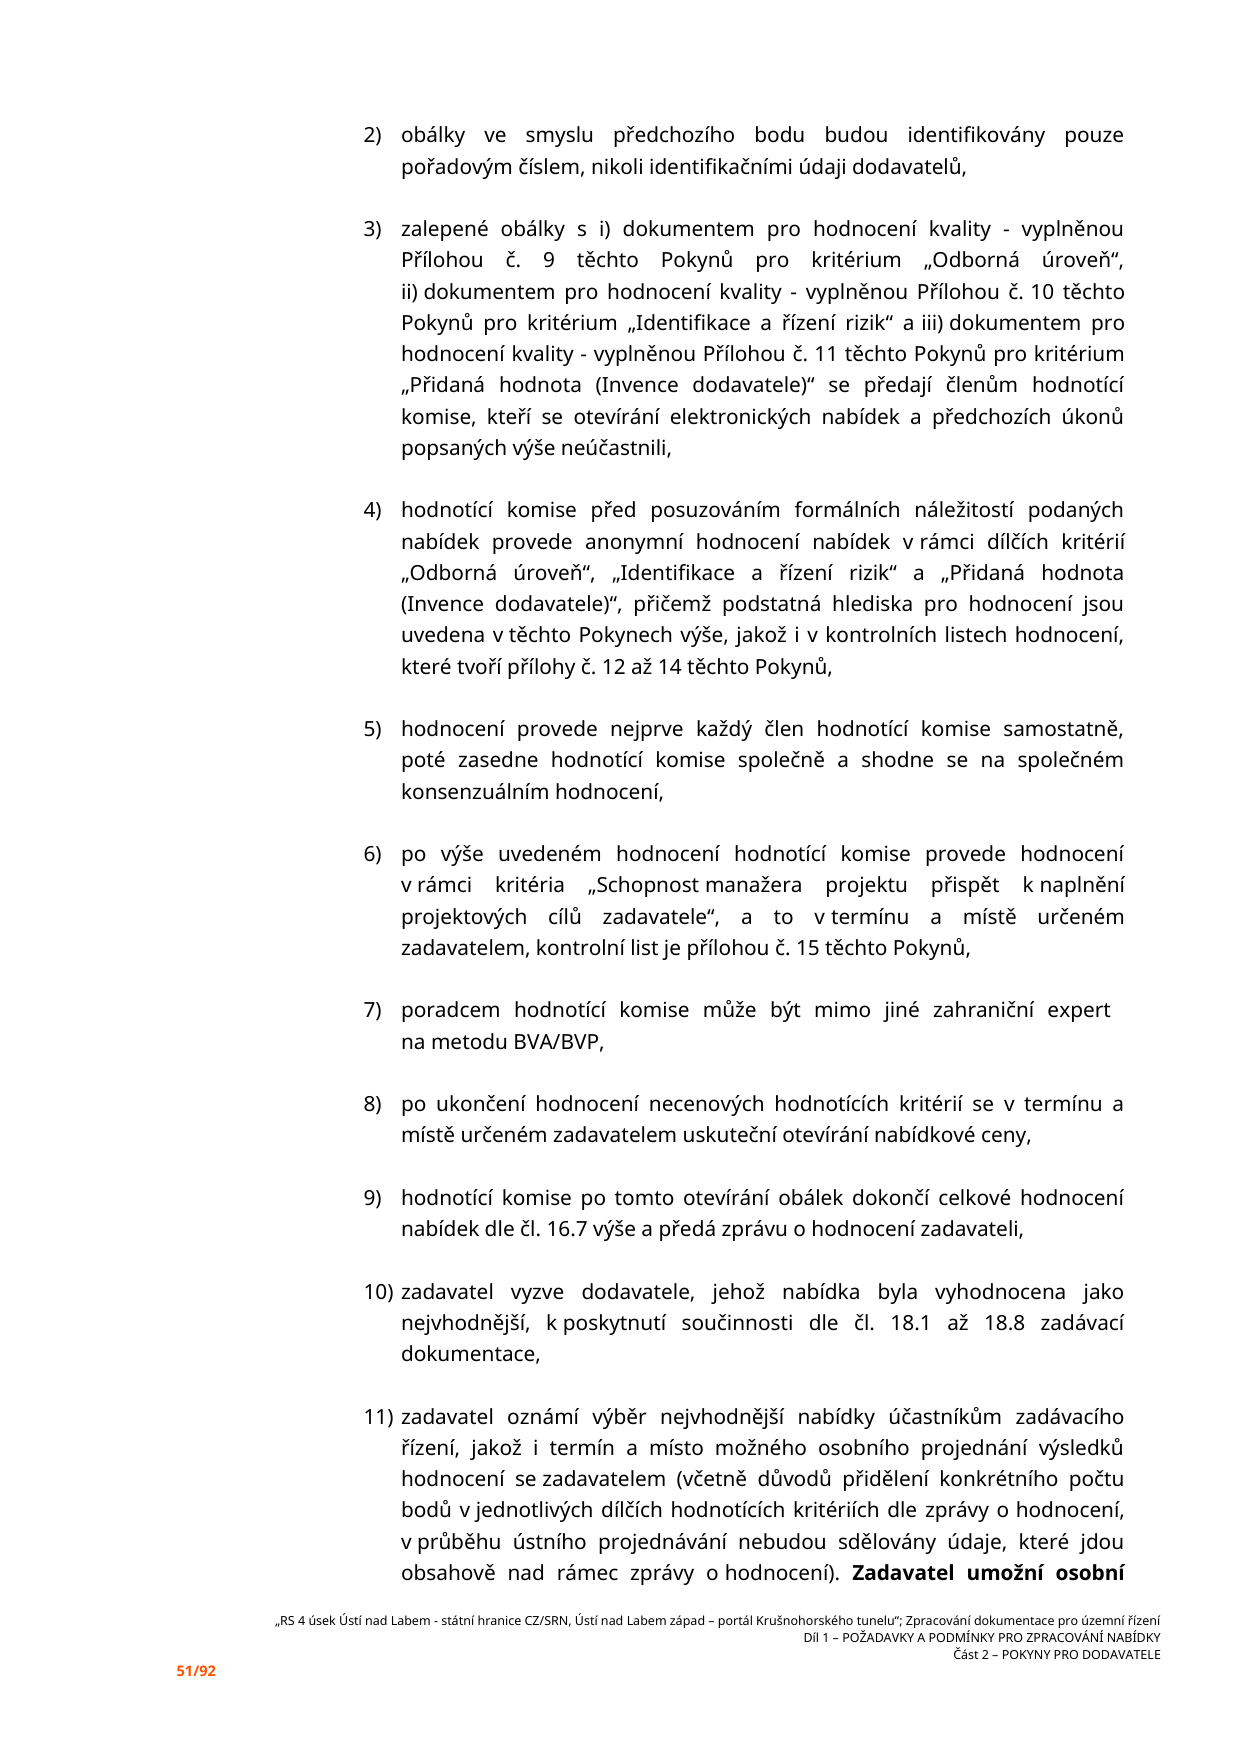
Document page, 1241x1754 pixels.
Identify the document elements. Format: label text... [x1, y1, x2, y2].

list hodnotící komise po tomto otevírání obálek dokončí celkové hodnocení nabídek dle čl. 16.7 výše a předá zprávu o hodnocení zadavateli, [363, 1183, 1125, 1243]
list po ukončení hodnocení necenových hodnotících kritérií se v termínu a místě určeném zadavatelem uskuteční otevírání nabídkové ceny, [363, 1089, 1125, 1149]
list poradcem hodnotící komise může být mimo jiné zahraniční expert na metodu BVA/BVP, [363, 996, 1125, 1055]
list po výše uvedeném hodnocení hodnotící komise provede hodnocení v rámci kritéria „Schopnost manažera projektu přispět k naplnění projektových cílů zadavatele“, a to v termínu a místě určeném zadavatelem, kontrolní list je přílohou č. 15 těchto Pokynů, [363, 839, 1125, 962]
list zalepené obálky s i) dokumentem pro hodnocení kvality - vyplněnou Přílohou č. 9 těchto Pokynů pro kritérium „Odborná úroveň“, ii) dokumentem pro hodnocení kvality - vyplněnou Přílohou č. 10 těchto Pokynů pro kritérium „Identifikace a řízení rizik“ a iii) dokumentem pro hodnocení kvality - vyplněnou Přílohou č. 11 těchto Pokynů pro kritérium „Přidaná hodnota (Invence dodavatele)“ se předají členům hodnotící komise, kteří se otevírání elektronických nabídek a předchozích úkonů popsaných výše neúčastnili, [363, 214, 1125, 462]
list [363, 1402, 1125, 1587]
list zadavatel vyzve dodavatele, jehož nabídka byla vyhodnocena jako nejvhodnější, k poskytnutí součinnosti dle čl. 18.1 až 18.8 zadávací dokumentace, [363, 1277, 1125, 1368]
list hodnotící komise před posuzováním formálních náležitostí podaných nabídek provede anonymní hodnocení nabídek v rámci dílčích kritérií „Odborná úroveň“, „Identifikace a řízení rizik“ a „Přidaná hodnota (Invence dodavatele)“, přičemž podstatná hlediska pro hodnocení jsou uvedena v těchto Pokynech výše, jakož i v kontrolních listech hodnocení, které tvoří přílohy č. 12 až 14 těchto Pokynů, [363, 496, 1125, 680]
list hodnocení provede nejprve každý člen hodnotící komise samostatně, poté zasedne hodnotící komise společně a shodne se na společném konsenzuálním hodnocení, [363, 714, 1125, 805]
list obálky ve smyslu předchozího bodu budou identifikovány pouze pořadovým číslem, nikoli identifikačními údaji dodavatelů, [363, 121, 1125, 180]
